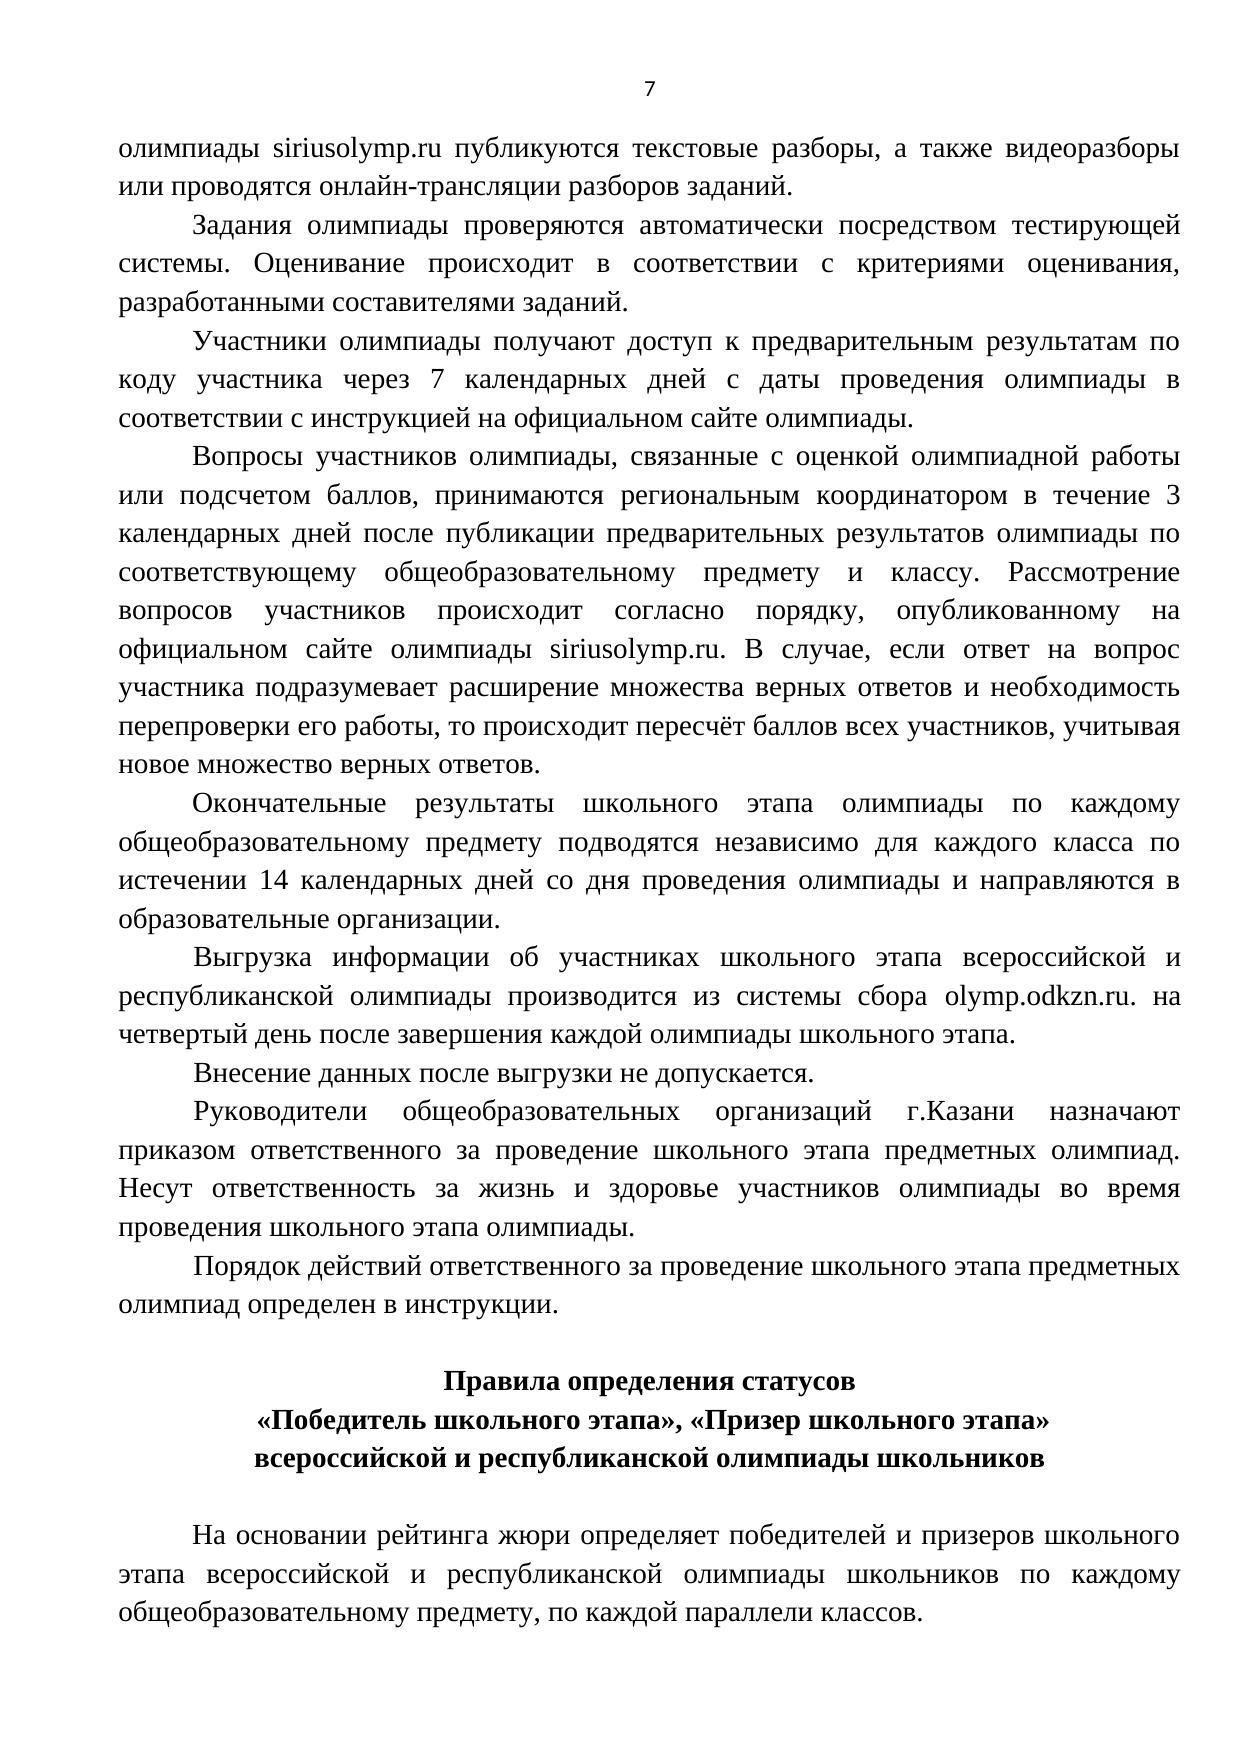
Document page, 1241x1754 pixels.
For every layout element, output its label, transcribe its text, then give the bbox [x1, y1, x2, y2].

text Вопросы участников олимпиады, связанные с оценкой олимпиадной работы или подсчетом баллов, принимаются региональным координатором в течение 3 календарных дней после публикации предварительных результатов олимпиады по соответствующему общеобразовательному предмету и классу. Рассмотрение вопросов участников происходит согласно порядку, опубликованному на официальном сайте олимпиады siriusolymp.ru. В случае, если ответ на вопрос участника подразумевает расширение множества верных ответов и необходимость перепроверки его работы, то происходит пересчёт баллов всех участников, учитывая новое множество верных ответов. [118, 438, 1181, 780]
text Правила определения статусов [118, 1363, 1181, 1397]
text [118, 130, 1181, 202]
text Задания олимпиады проверяются автоматически посредством тестирующей системы. Оценивание происходит в соответствии с критериями оценивания, разработанными составителями заданий. [118, 207, 1181, 318]
text Внесение данных после выгрузки не допускается. [118, 1055, 1181, 1088]
text Порядок действий ответственного за проведение школьного этапа предметных олимпиад определен в инструкции. [118, 1248, 1181, 1320]
text На основании рейтинга жюри определяет победителей и призеров школьного этапа всероссийской и республиканской олимпиады школьников по каждому общеобразовательному предмету, по каждой параллели классов. [118, 1517, 1181, 1628]
text всероссийской и республиканской олимпиады школьников [118, 1440, 1181, 1474]
text Окончательные результаты школьного этапа олимпиады по каждому общеобразовательному предмету подводятся независимо для каждого класса по истечении 14 календарных дней со дня проведения олимпиады и направляются в образовательные организации. [118, 785, 1181, 934]
text Участники олимпиады получают доступ к предварительным результатам по коду участника через 7 календарных дней с даты проведения олимпиады в соответствии с инструкцией на официальном сайте олимпиады. [118, 323, 1181, 433]
text Выгрузка информации об участниках школьного этапа всероссийской и республиканской олимпиады производится из системы сбора olymp.odkzn.ru. на четвертый день после завершения каждой олимпиады школьного этапа. [118, 939, 1181, 1050]
text Руководители общеобразовательных организаций г.Казани назначают приказом ответственного за проведение школьного этапа предметных олимпиад. Несут ответственность за жизнь и здоровье участников олимпиады во время проведения школьного этапа олимпиады. [118, 1093, 1181, 1243]
text «Победитель школьного этапа», «Призер школьного этапа» [118, 1402, 1181, 1435]
